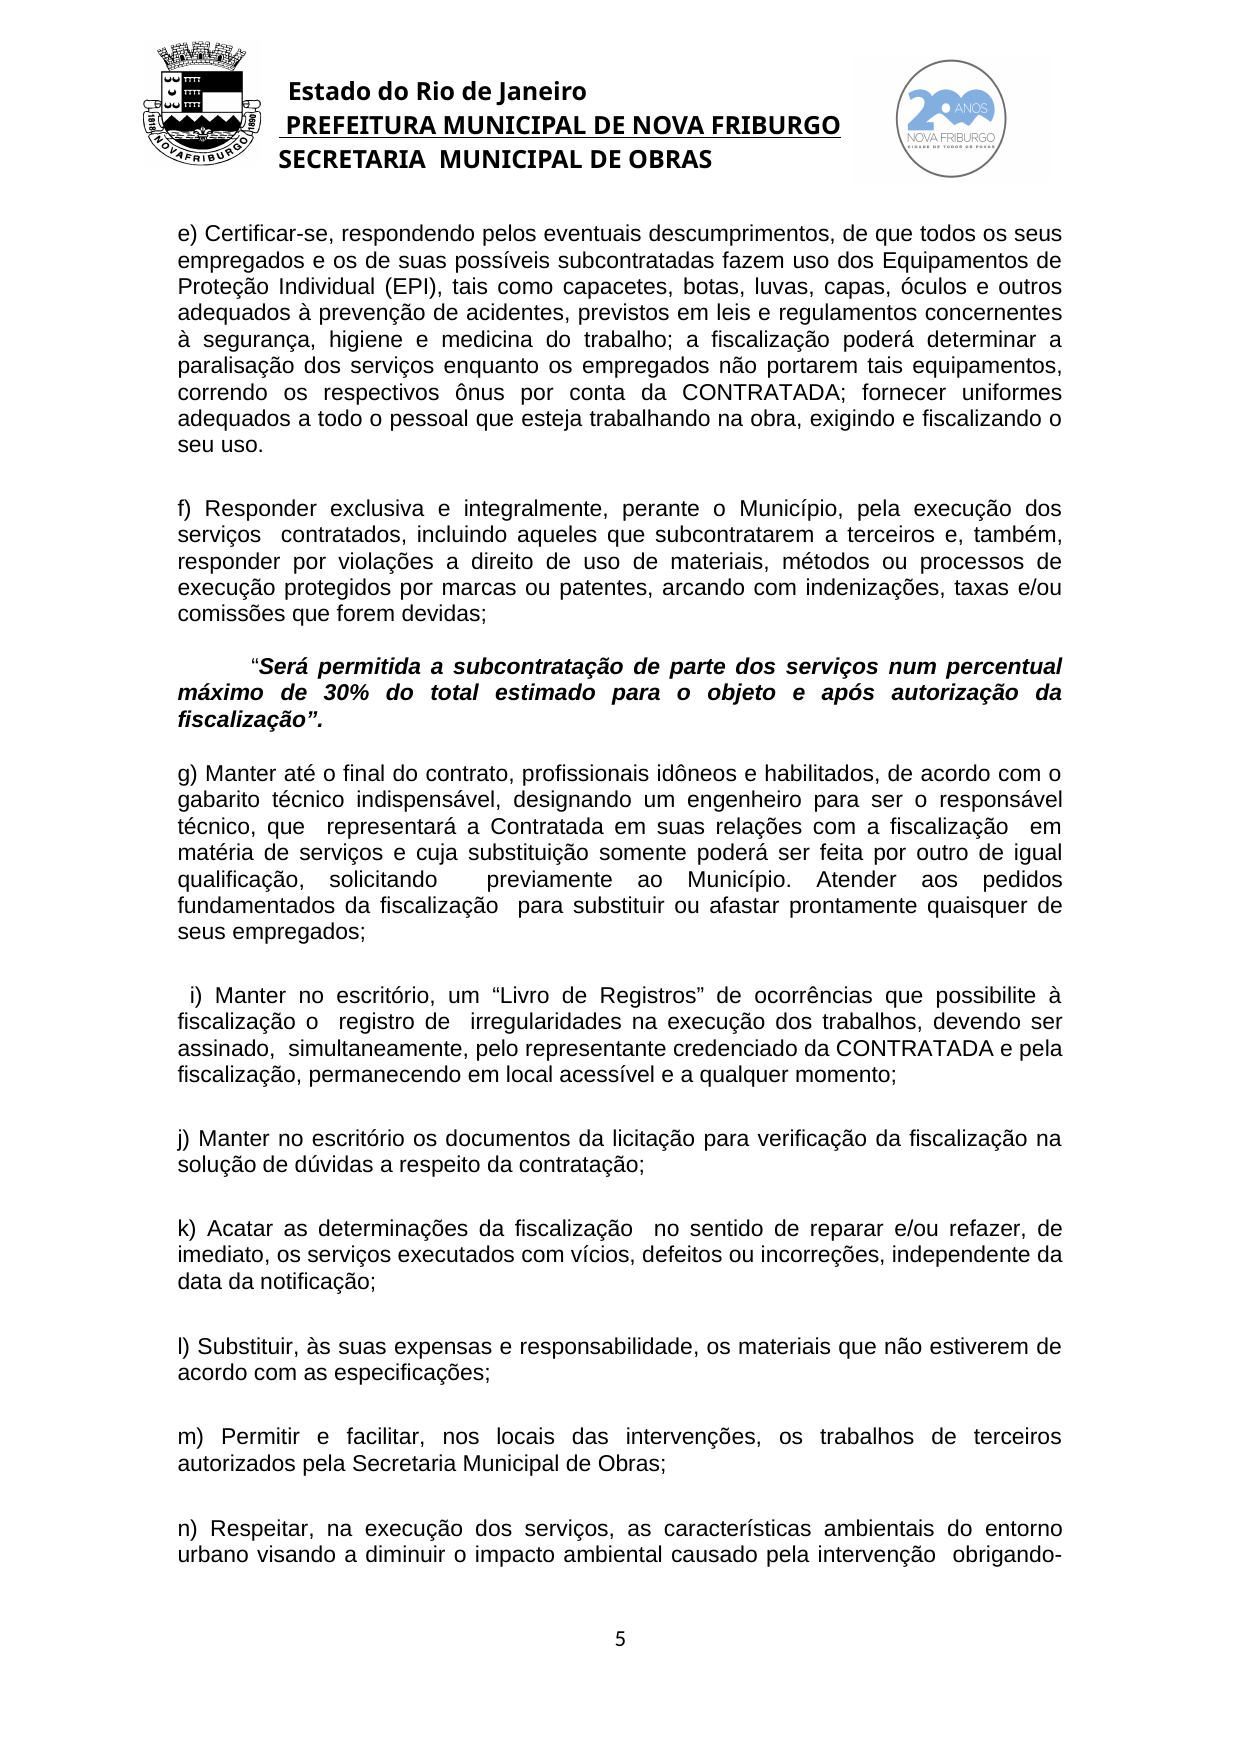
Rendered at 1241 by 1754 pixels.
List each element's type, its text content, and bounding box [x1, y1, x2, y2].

text f) Responder exclusiva e integralmente, perante o Município, pela execução dos serviços contratados, incluindo aqueles que subcontratarem a terceiros e, também, responder por violações a direito de uso de materiais, métodos ou processos de execução protegidos por marcas ou patentes, arcando com indenizações, taxas e/ou comissões que forem devidas; [177, 495, 1063, 627]
text g) Manter até o final do contrato, profissionais idôneos e habilitados, de acordo com o gabarito técnico indispensável, designando um engenheiro para ser o responsável técnico, que representará a Contratada em suas relações com a fiscalização em matéria de serviços e cuja substituição somente poderá ser feita por outro de igual qualificação, solicitando previamente ao Município. Atender aos pedidos fundamentados da fiscalização para substituir ou afastar prontamente quaisquer de seus empregados; [177, 760, 1063, 944]
text e) Certificar-se, respondendo pelos eventuais descumprimentos, de que todos os seus empregados e os de suas possíveis subcontratadas fazem uso dos Equipamentos de Proteção Individual (EPI), tais como capacetes, botas, luvas, capas, óculos e outros adequados à prevenção de acidentes, previstos em leis e regulamentos concernentes à segurança, higiene e medicina do trabalho; a fiscalização poderá determinar a paralisação dos serviços enquanto os empregados não portarem tais equipamentos, correndo os respectivos ônus por conta da CONTRATADA; fornecer uniformes adequados a todo o pessoal que esteja trabalhando na obra, exigindo e fiscalizando o seu uso. [177, 220, 1063, 457]
text j) Manter no escritório os documentos da licitação para verificação da fiscalização na solução de dúvidas a respeito da contratação; [177, 1125, 1063, 1177]
text k) Acatar as determinações da fiscalização no sentido de reparar e/ou refazer, de imediato, os serviços executados com vícios, defeitos ou incorreções, independente da data da notificação; [177, 1215, 1063, 1294]
text “Será permitida a subcontratação de parte dos serviços num percentual máximo de 30% do total estimado para o objeto e após autorização da fiscalização”. [177, 653, 1063, 732]
picture [142, 40, 262, 166]
picture [852, 56, 1050, 182]
text m) Permitir e facilitar, nos locais das intervenções, os trabalhos de terceiros autorizados pela Secretaria Municipal de Obras; [177, 1423, 1063, 1476]
text i) Manter no escritório, um “Livro de Registros” de ocorrências que possibilite à fiscalização o registro de irregularidades na execução dos trabalhos, devendo ser assinado, simultaneamente, pelo representante credenciado da CONTRATADA e pela fiscalização, permanecendo em local acessível e a qualquer momento; [177, 982, 1063, 1087]
text l) Substituir, às suas expensas e responsabilidade, os materiais que não estiverem de acordo com as especificações; [177, 1333, 1063, 1386]
